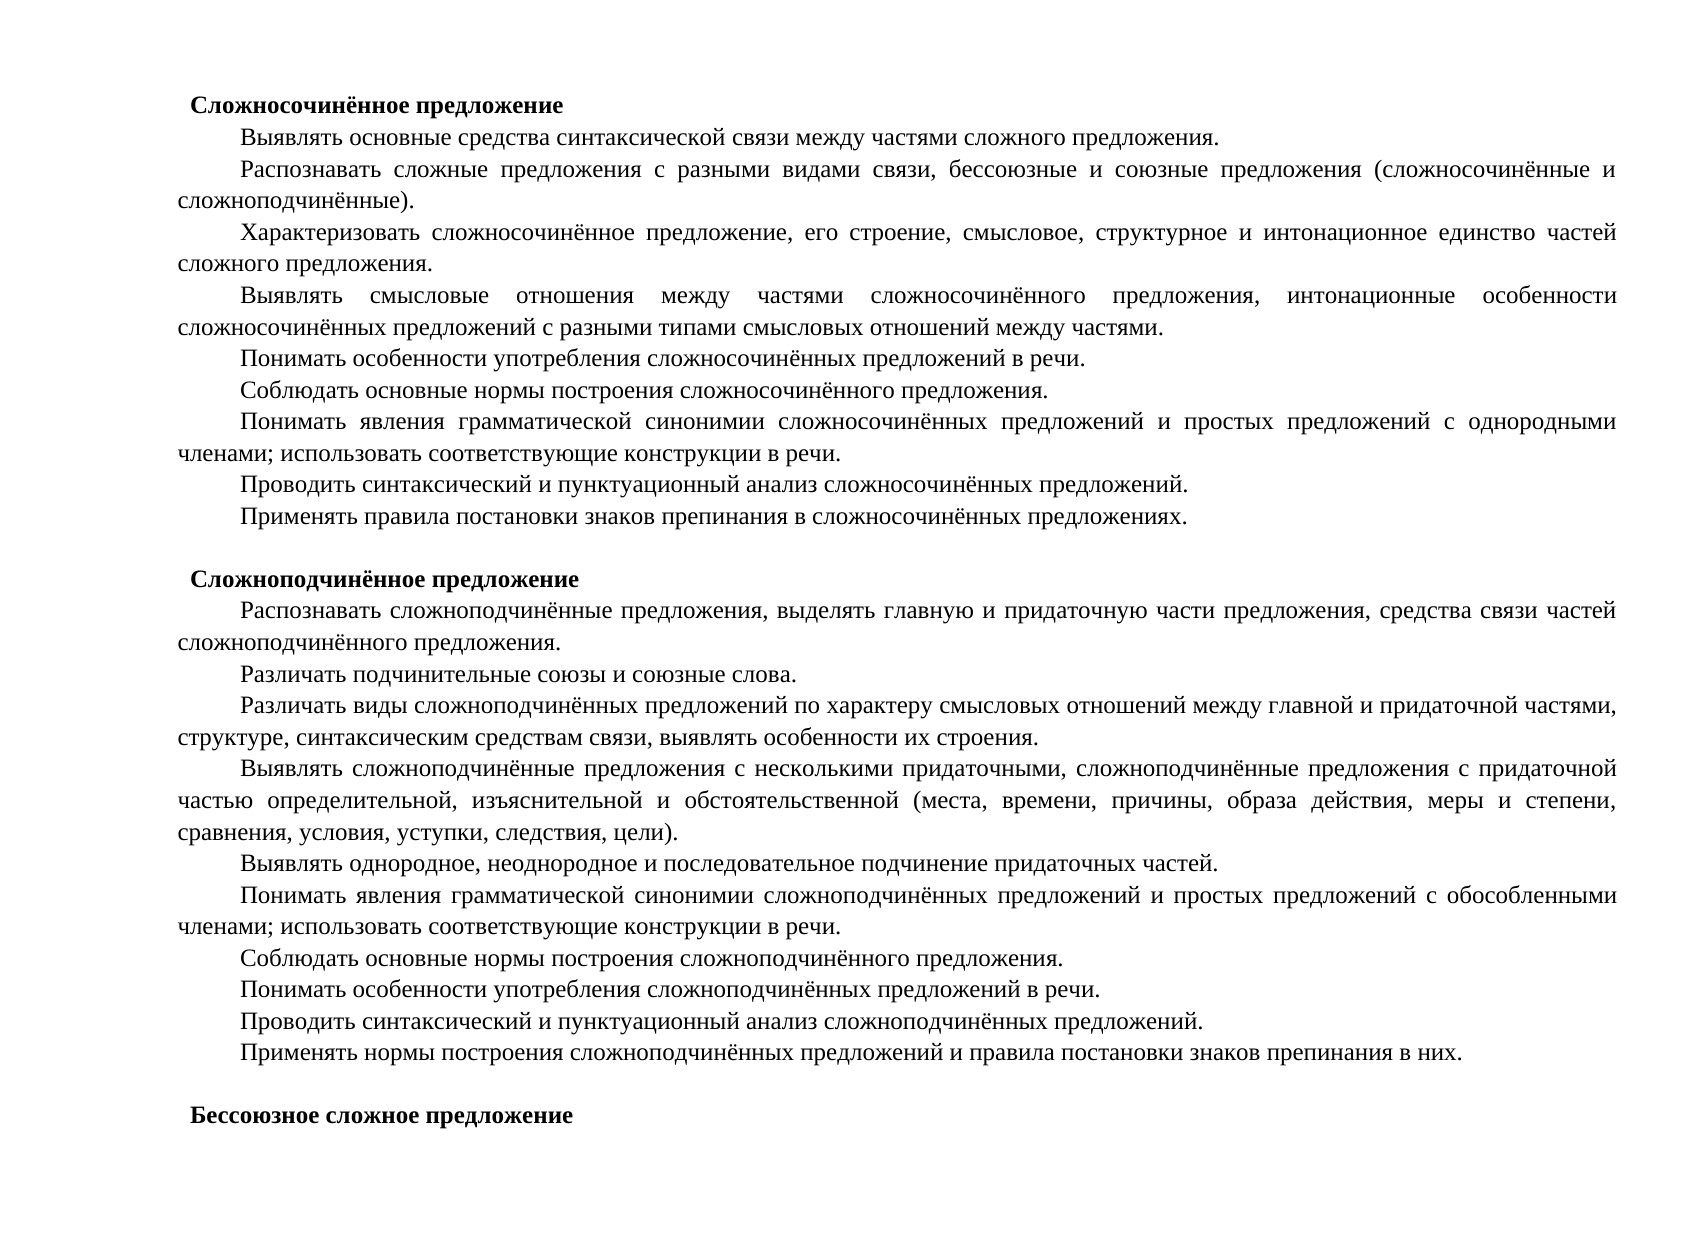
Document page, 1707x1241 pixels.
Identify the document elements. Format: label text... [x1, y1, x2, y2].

text Понимать явления грамматической синонимии сложноподчинённых предложений и простых предложений с обособленными членами; использовать соответствующие конструкции в речи. [177, 880, 1618, 940]
text Различать подчинительные союзы и союзные слова. [177, 659, 1618, 687]
text Выявлять однородное, неоднородное и последовательное подчинение придаточных частей. [177, 848, 1618, 877]
text Применять нормы построения сложноподчинённых предложений и правила постановки знаков препинания в них. [177, 1037, 1618, 1066]
text Выявлять смысловые отношения между частями сложносочинённого предложения, интонационные особенности сложносочинённых предложений с разными типами смысловых отношений между частями. [177, 280, 1618, 340]
text Понимать особенности употребления сложносочинённых предложений в речи. [177, 343, 1618, 372]
text Понимать явления грамматической синонимии сложносочинённых предложений и простых предложений с однородными членами; использовать соответствующие конструкции в речи. [177, 406, 1618, 467]
text Соблюдать основные нормы построения сложносочинённого предложения. [177, 375, 1618, 403]
text Выявлять основные средства синтаксической связи между частями сложного предложения. [177, 122, 1618, 151]
text Понимать особенности употребления сложноподчинённых предложений в речи. [177, 974, 1618, 1003]
text Распознавать сложные предложения с разными видами связи, бессоюзные и союзные предложения (сложносочинённые и сложноподчинённые). [177, 154, 1618, 214]
text Бессоюзное сложное предложение [190, 1101, 1618, 1129]
text Соблюдать основные нормы построения сложноподчинённого предложения. [177, 943, 1618, 972]
text Проводить синтаксический и пунктуационный анализ сложносочинённых предложений. [177, 469, 1618, 498]
text Распознавать сложноподчинённые предложения, выделять главную и придаточную части предложения, средства связи частей сложноподчинённого предложения. [177, 596, 1618, 656]
text Проводить синтаксический и пунктуационный анализ сложноподчинённых предложений. [177, 1006, 1618, 1035]
text Выявлять сложноподчинённые предложения с несколькими придаточными, сложноподчинённые предложения с придаточной частью определительной, изъяснительной и обстоятельственной (места, времени, причины, образа действия, меры и степени, сравнения, условия, уступки, следствия, цели). [177, 753, 1618, 845]
text Сложносочинённое предложение [190, 91, 1618, 119]
text Сложноподчинённое предложение [190, 564, 1618, 593]
text Характеризовать сложносочинённое предложение, его строение, смысловое, структурное и интонационное единство частей сложного предложения. [177, 217, 1618, 277]
text Применять правила постановки знаков препинания в сложносочинённых предложениях. [177, 501, 1618, 530]
text Различать виды сложноподчинённых предложений по характеру смысловых отношений между главной и придаточной частями, структуре, синтаксическим средствам связи, выявлять особенности их строения. [177, 690, 1618, 751]
